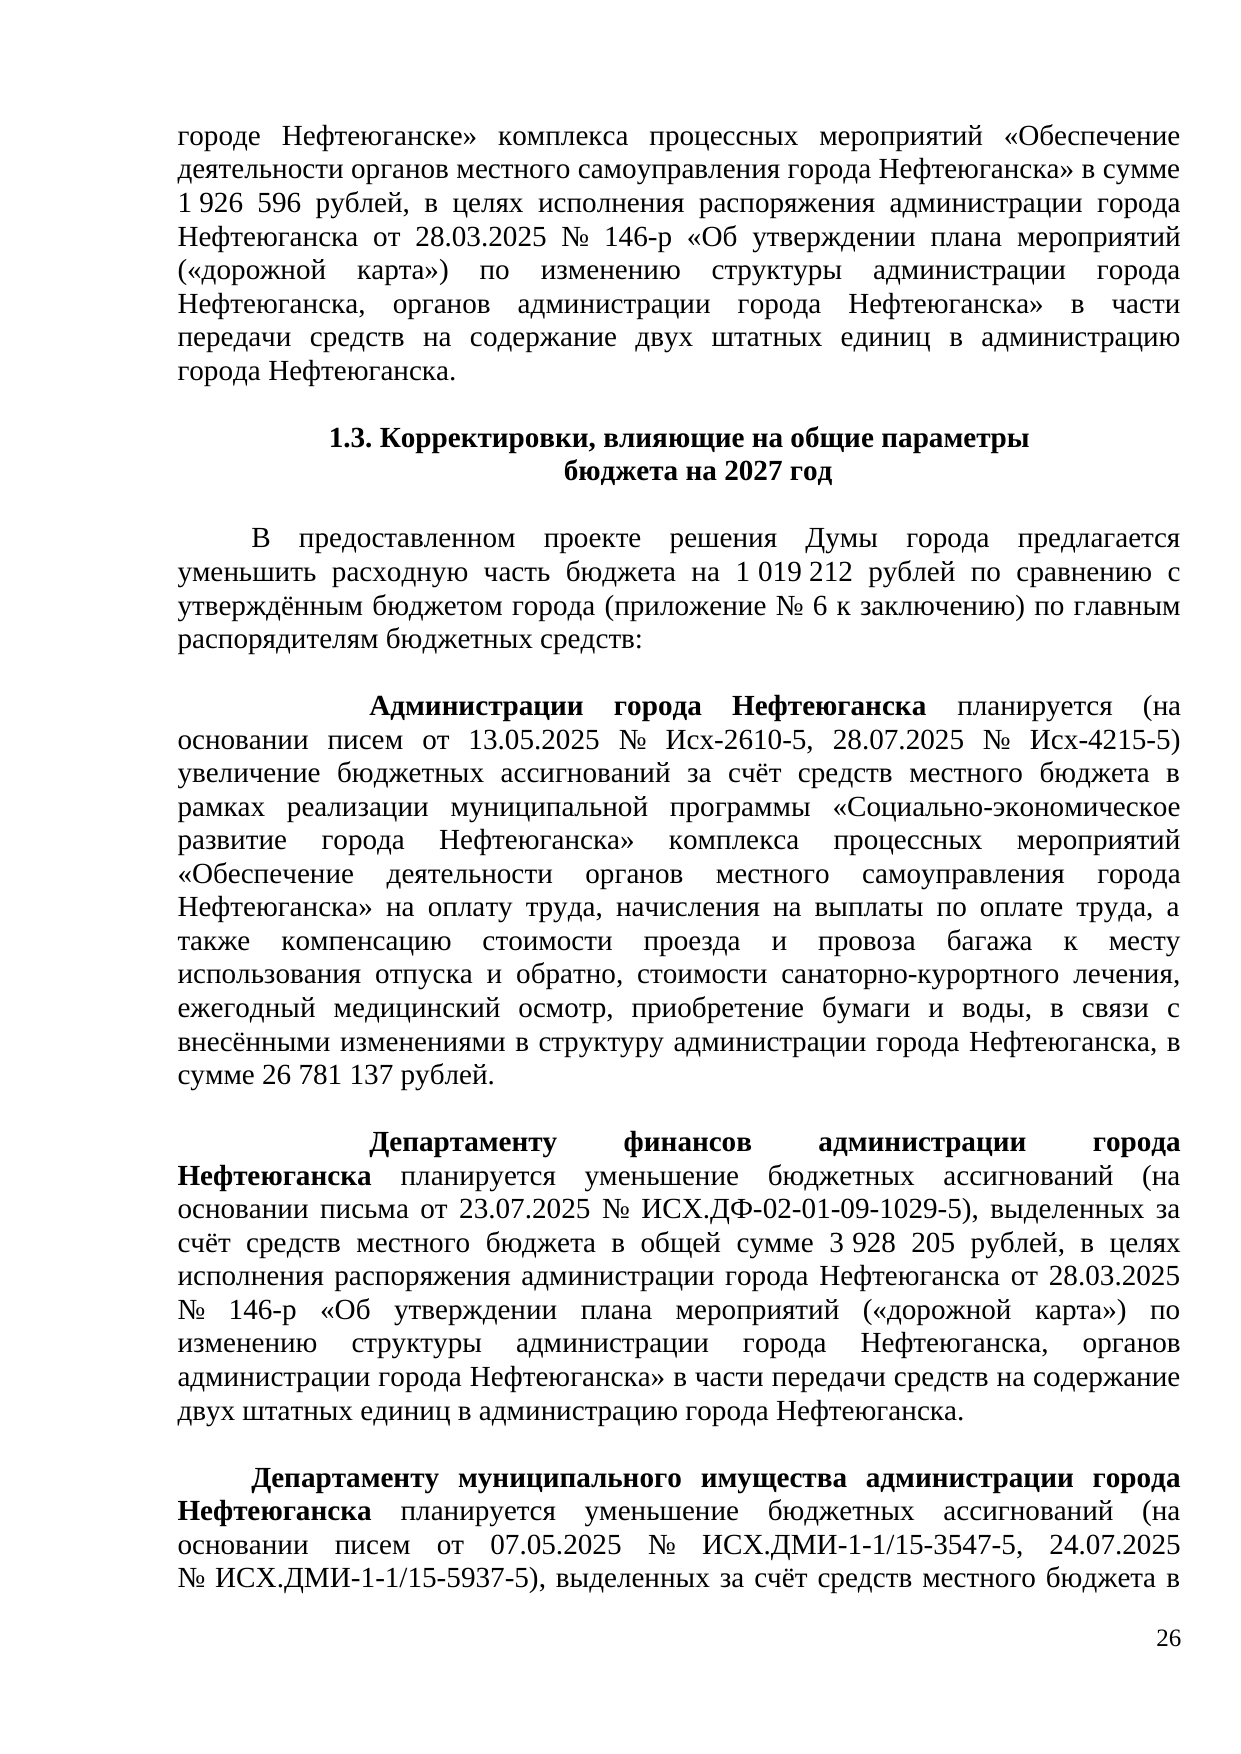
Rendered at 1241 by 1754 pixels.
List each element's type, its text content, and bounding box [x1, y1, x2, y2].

list В предоставленном проекте решения Думы города предлагается уменьшить расходную часть бюджета на 1 019 212 рублей по сравнению с утверждённым бюджетом города (приложение № 6 к заключению) по главным распорядителям бюджетных средств: [177, 521, 1181, 655]
text 1.3. Корректировки, влияющие на общие параметры [177, 420, 1181, 453]
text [177, 118, 1181, 386]
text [177, 1460, 1181, 1594]
list Администрации города Нефтеюганска планируется (на основании писем от 13.05.2025 № Исх-2610-5, 28.07.2025 № Исх-4215-5) увеличение бюджетных ассигнований за счёт средств местного бюджета в рамках реализации муниципальной программы «Социально-экономическое развитие города Нефтеюганска» комплекса процессных мероприятий «Обеспечение деятельности органов местного самоуправления города Нефтеюганска» на оплату труда, начисления на выплаты по оплате труда, а также компенсацию стоимости проезда и провоза багажа к месту использования отпуска и обратно, стоимости санаторно-курортного лечения, ежегодный медицинский осмотр, приобретение бумаги и воды, в связи с внесёнными изменениями в структуру администрации города Нефтеюганска, в сумме 26 781 137 рублей. [177, 688, 1181, 1091]
list бюджета на 2027 год [177, 453, 1181, 487]
list Департаменту финансов администрации города Нефтеюганска планируется уменьшение бюджетных ассигнований (на основании письма от 23.07.2025 № ИСХ.ДФ-02-01-09-1029-5), выделенных за счёт средств местного бюджета в общей сумме 3 928 205 рублей, в целях исполнения распоряжения администрации города Нефтеюганска от 28.03.2025 № 146-р «Об утверждении плана мероприятий («дорожной карта») по изменению структуры администрации города Нефтеюганска, органов администрации города Нефтеюганска» в части передачи средств на содержание двух штатных единиц в администрацию города Нефтеюганска. [177, 1124, 1181, 1426]
